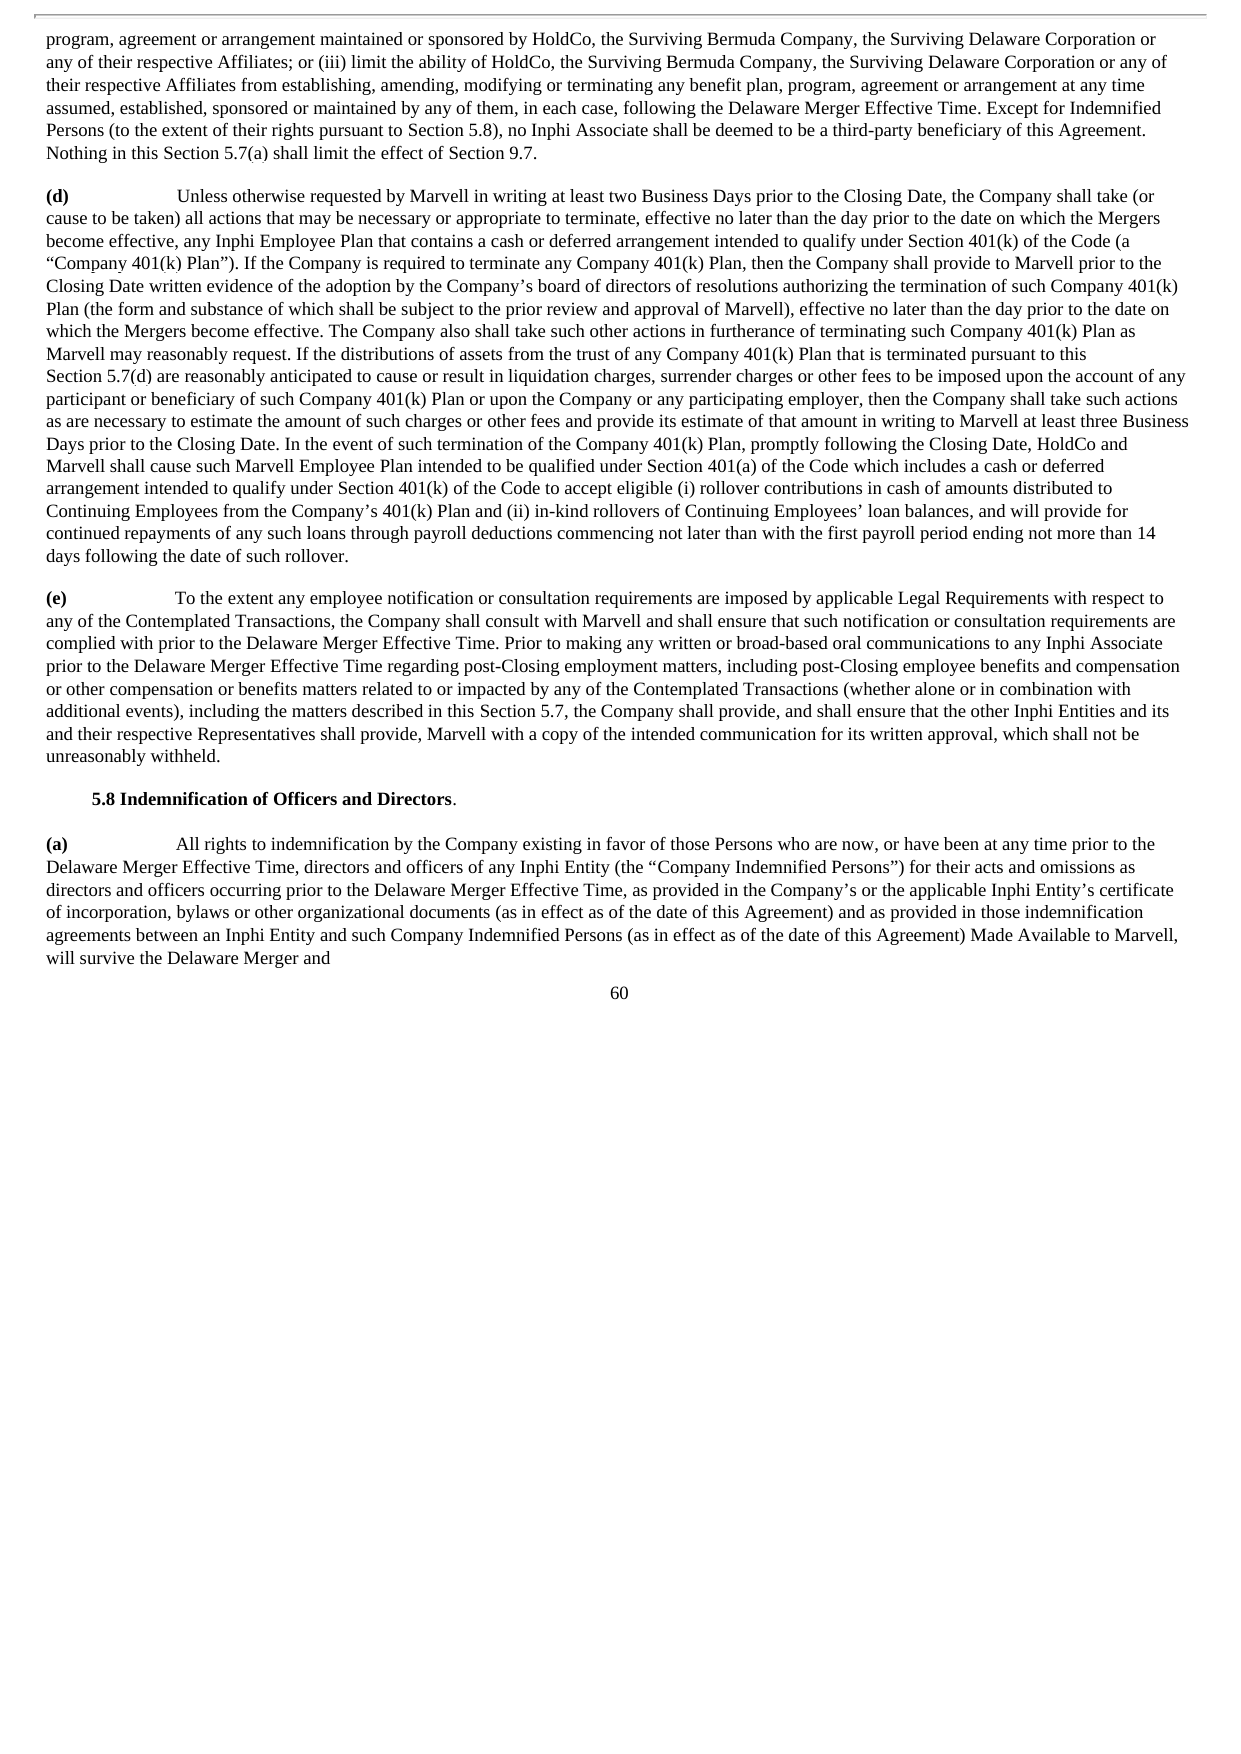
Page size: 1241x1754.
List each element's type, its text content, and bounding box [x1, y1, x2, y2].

text 5.8 Indemnification of Officers and Directors. [92, 787, 1192, 809]
list All rights to indemnification by the Company existing in favor of those Persons who are now, or have been at any time prior to the Delaware Merger Effective Time, directors and officers of any Inphi Entity (the “Company Indemnified Persons”) for their acts and omissions as directors and officers occurring prior to the Delaware Merger Effective Time, as provided in the Company’s or the applicable Inphi Entity’s certificate of incorporation, bylaws or other organizational documents (as in effect as of the date of this Agreement) and as provided in those indemnification agreements between an Inphi Entity and such Company Indemnified Persons (as in effect as of the date of this Agreement) Made Available to Marvell, will survive the Delaware Merger and [46, 833, 1192, 968]
text 60 [46, 982, 1192, 1004]
picture [34, 14, 1207, 19]
text program, agreement or arrangement maintained or sponsored by HoldCo, the Surviving Bermuda Company, the Surviving Delaware Corporation or any of their respective Affiliates; or (iii) limit the ability of HoldCo, the Surviving Bermuda Company, the Surviving Delaware Corporation or any of their respective Affiliates from establishing, amending, modifying or terminating any benefit plan, program, agreement or arrangement at any time assumed, established, sponsored or maintained by any of them, in each case, following the Delaware Merger Effective Time. Except for Indemnified Persons (to the extent of their rights pursuant to Section 5.8), no Inphi Associate shall be deemed to be a third-party beneficiary of this Agreement. Nothing in this Section 5.7(a) shall limit the effect of Section 9.7. [46, 28, 1188, 164]
text Section 5.7(d) are reasonably anticipated to cause or result in liquidation charges, surrender charges or other fees to be imposed upon the account of any participant or beneficiary of such Company 401(k) Plan or upon the Company or any participating employer, then the Company shall take such actions as are necessary to estimate the amount of such charges or other fees and provide its estimate of that amount in writing to Marvell at least three Business Days prior to the Closing Date. In the event of such termination of the Company 401(k) Plan, promptly following the Closing Date, HoldCo and Marvell shall cause such Marvell Employee Plan intended to be qualified under Section 401(a) of the Code which includes a cash or deferred arrangement intended to qualify under Section 401(k) of the Code to accept eligible (i) rollover contributions in cash of amounts distributed to Continuing Employees from the Company’s 401(k) Plan and (ii) in-kind rollovers of Continuing Employees’ loan balances, and will provide for continued repayments of any such loans through payroll deductions commencing not later than with the first payroll period ending not more than 14 days following the date of such rollover. [46, 365, 1192, 566]
list Unless otherwise requested by Marvell in writing at least two Business Days prior to the Closing Date, the Company shall take (or cause to be taken) all actions that may be necessary or appropriate to terminate, effective no later than the day prior to the date on which the Mergers become effective, any Inphi Employee Plan that contains a cash or deferred arrangement intended to qualify under Section 401(k) of the Code (a “Company 401(k) Plan”). If the Company is required to terminate any Company 401(k) Plan, then the Company shall provide to Marvell prior to the Closing Date written evidence of the adoption by the Company’s board of directors of resolutions authorizing the termination of such Company 401(k) Plan (the form and substance of which shall be subject to the prior review and approval of Marvell), effective no later than the day prior to the date on which the Mergers become effective. The Company also shall take such other actions in furtherance of terminating such Company 401(k) Plan as Marvell may reasonably request. If the distributions of assets from the trust of any Company 401(k) Plan that is terminated pursuant to this [46, 184, 1192, 364]
list To the extent any employee notification or consultation requirements are imposed by applicable Legal Requirements with respect to any of the Contemplated Transactions, the Company shall consult with Marvell and shall ensure that such notification or consultation requirements are complied with prior to the Delaware Merger Effective Time. Prior to making any written or broad-based oral communications to any Inphi Associate prior to the Delaware Merger Effective Time regarding post-Closing employment matters, including post-Closing employee benefits and compensation or other compensation or benefits matters related to or impacted by any of the Contemplated Transactions (whether alone or in combination with additional events), including the matters described in this Section 5.7, the Company shall provide, and shall ensure that the other Inphi Entities and its and their respective Representatives shall provide, Marvell with a copy of the intended communication for its written approval, which shall not be unreasonably withheld. [46, 587, 1192, 767]
